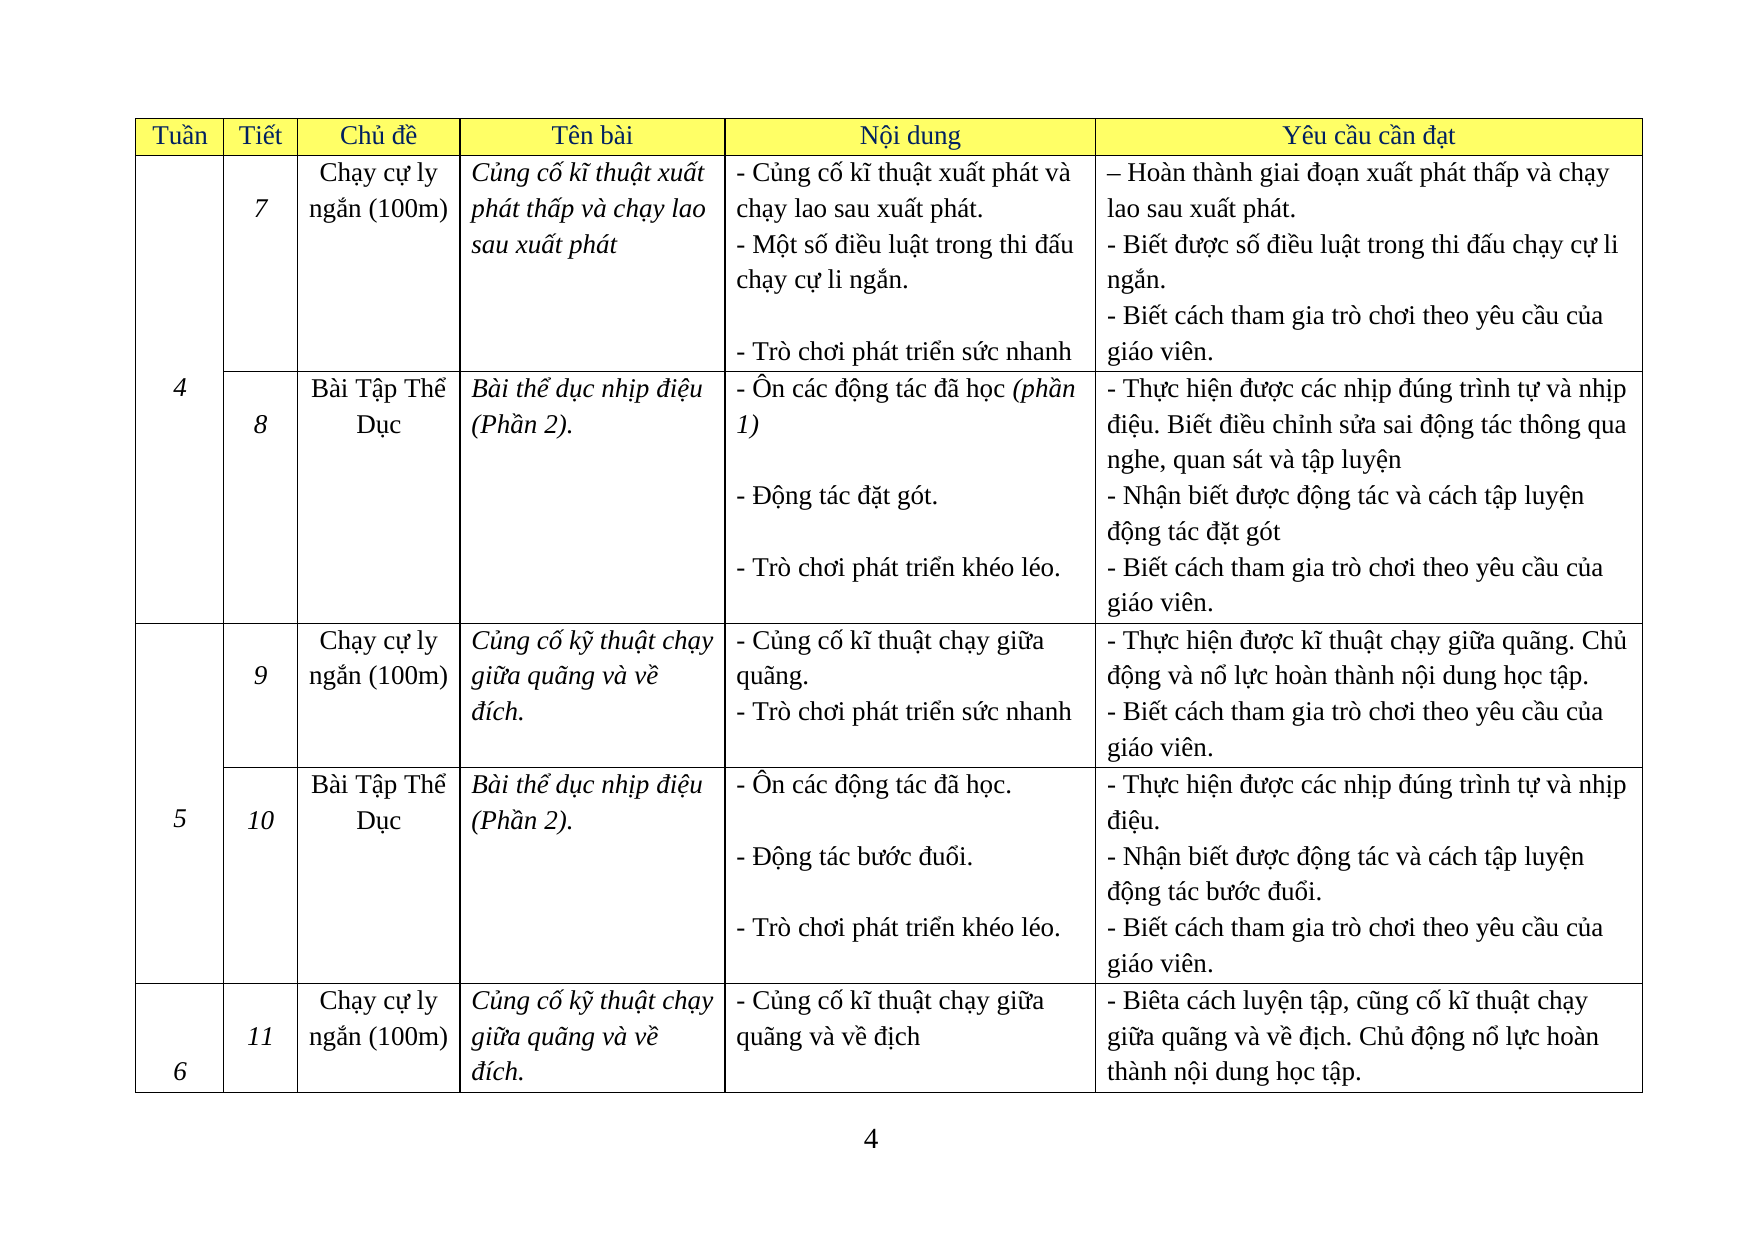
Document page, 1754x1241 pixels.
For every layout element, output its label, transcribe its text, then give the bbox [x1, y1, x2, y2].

table_header Nội dung [726, 119, 1095, 155]
table_cell 5 [136, 624, 223, 983]
table_cell 6 [136, 984, 223, 1092]
table_cell - Ôn các động tác đã học (phần 1) - Động tác đặt gót. - Trò chơi phát triển khéo léo. [726, 372, 1095, 623]
table_cell Bài Tập Thể Dục [298, 768, 459, 983]
table_cell 11 [224, 984, 297, 1092]
table_cell Chạy cự ly ngắn (100m) [298, 624, 459, 767]
table_cell - Ôn các động tác đã học. - Động tác bước đuổi. - Trò chơi phát triển khéo léo. [726, 768, 1095, 983]
table_cell - Củng cố kĩ thuật chạy giữa quãng. - Trò chơi phát triển sức nhanh [726, 624, 1095, 767]
table_cell 8 [224, 372, 297, 623]
table_cell 4 [136, 156, 223, 623]
table_cell Củng cố kỹ thuật chạy giữa quãng và về đích. [461, 624, 724, 767]
table_cell 7 [224, 156, 297, 371]
table_cell 9 [224, 624, 297, 767]
table_cell – Hoàn thành giai đoạn xuất phát thấp và chạy lao sau xuất phát. - Biết được số điều luật trong thi đấu chạy cự li ngắn. - Biết cách tham gia trò chơi theo yêu cầu của giáo viên. [1096, 156, 1642, 371]
table_cell Chạy cự ly ngắn (100m) [298, 156, 459, 371]
table_cell - Thực hiện được các nhịp đúng trình tự và nhịp điệu. Biết điều chỉnh sửa sai động tác thông qua nghe, quan sát và tập luyện - Nhận biết được động tác và cách tập luyện động tác đặt gót - Biết cách tham gia trò chơi theo yêu cầu của giáo viên. [1096, 372, 1642, 623]
table_header Tiết [224, 119, 297, 155]
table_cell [726, 984, 1095, 1092]
table_header Yêu cầu cần đạt [1096, 119, 1642, 155]
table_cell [1096, 984, 1642, 1092]
table_cell - Thực hiện được kĩ thuật chạy giữa quãng. Chủ động và nổ lực hoàn thành nội dung học tập. - Biết cách tham gia trò chơi theo yêu cầu của giáo viên. [1096, 624, 1642, 767]
table_cell Bài Tập Thể Dục [298, 372, 459, 623]
table_cell Chạy cự ly ngắn (100m) [298, 984, 459, 1092]
table_cell - Thực hiện được các nhịp đúng trình tự và nhịp điệu. - Nhận biết được động tác và cách tập luyện động tác bước đuổi. - Biết cách tham gia trò chơi theo yêu cầu của giáo viên. [1096, 768, 1642, 983]
table_header Tuần [136, 119, 223, 155]
table_cell - Củng cố kĩ thuật xuất phát và chạy lao sau xuất phát. - Một số điều luật trong thi đấu chạy cự li ngắn. - Trò chơi phát triển sức nhanh [726, 156, 1095, 371]
table_cell Bài thể dục nhịp điệu (Phần 2). [461, 372, 724, 623]
table_cell Củng cố kĩ thuật xuất phát thấp và chạy lao sau xuất phát [461, 156, 724, 371]
table_header Tên bài [461, 119, 724, 155]
table_header Chủ đề [298, 119, 459, 155]
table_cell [461, 984, 724, 1092]
table_cell 10 [224, 768, 297, 983]
table_cell Bài thể dục nhịp điệu (Phần 2). [461, 768, 724, 983]
